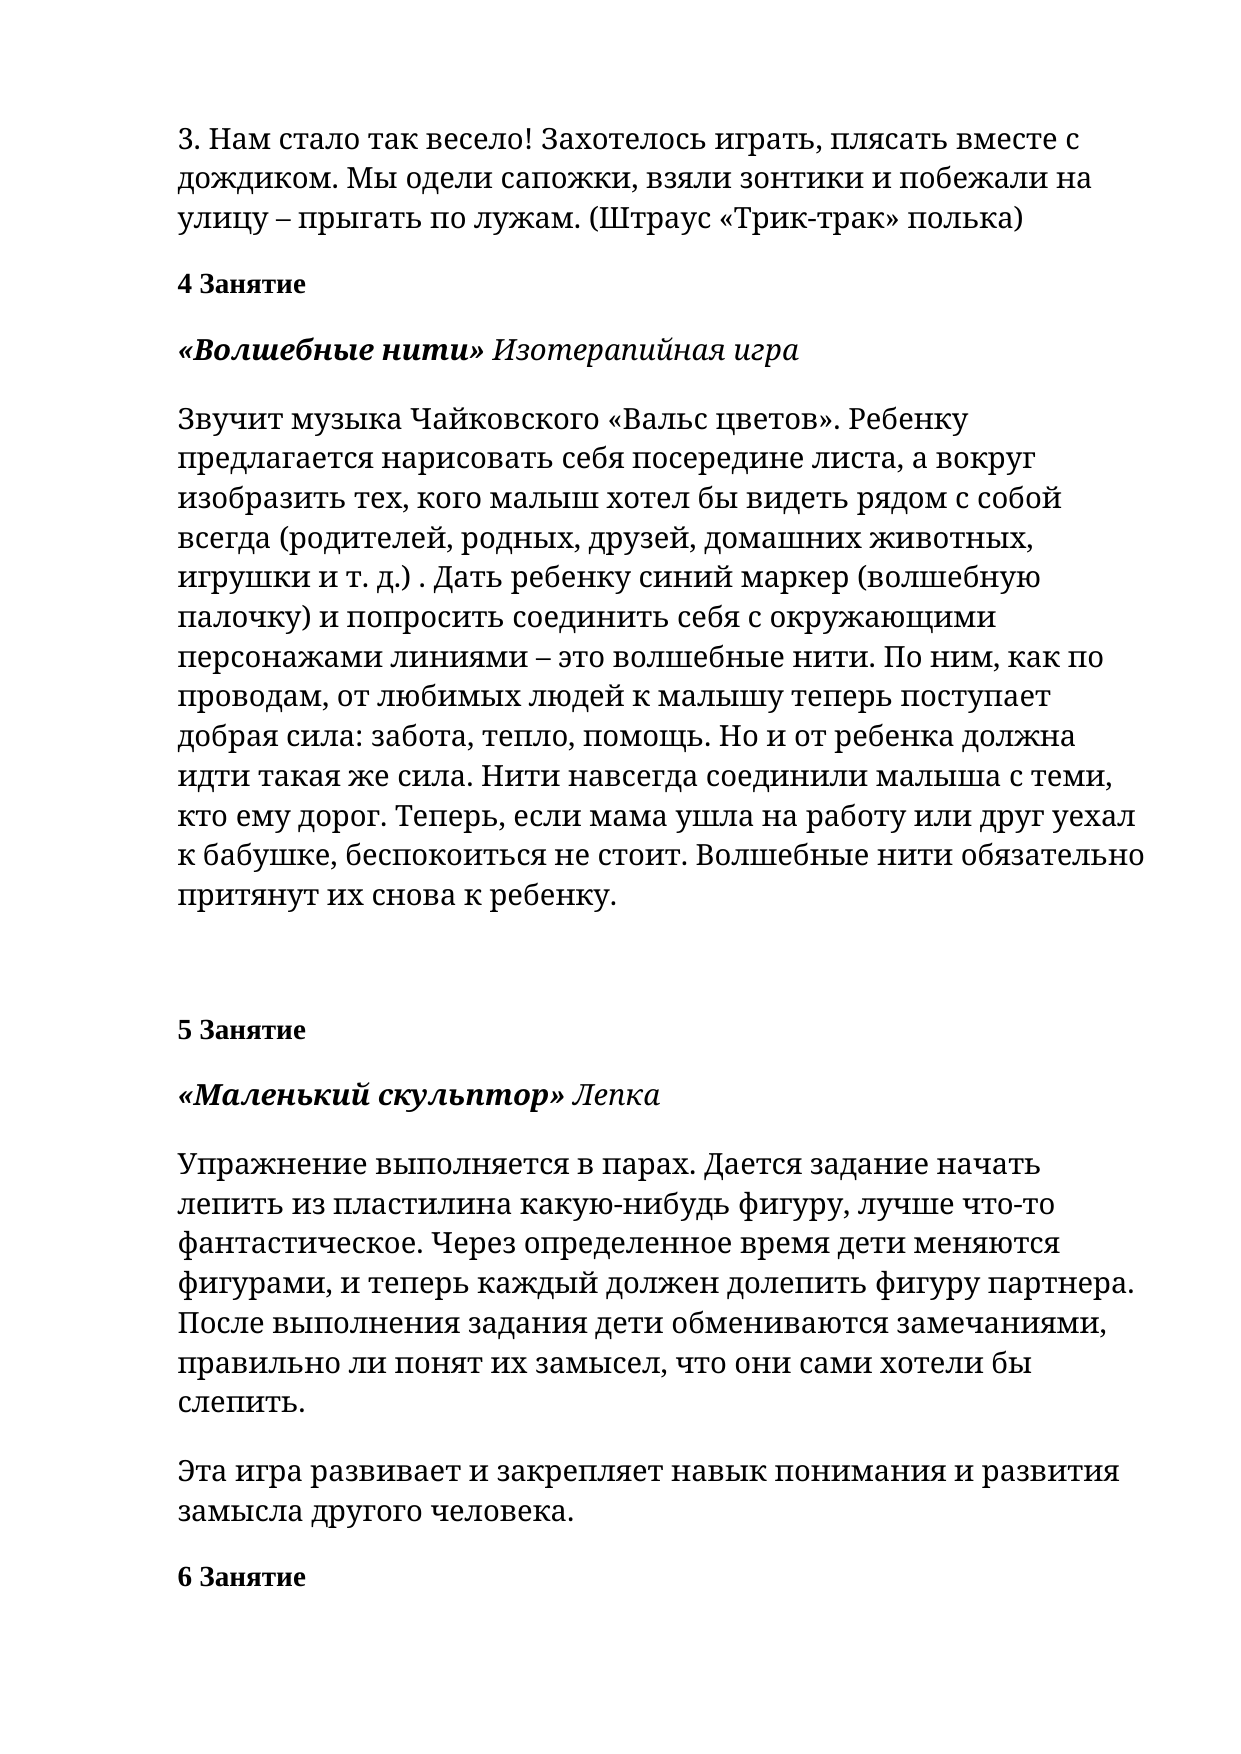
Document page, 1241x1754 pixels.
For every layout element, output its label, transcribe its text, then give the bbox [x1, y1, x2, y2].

text Звучит музыка Чайковского «Вальс цветов». Ребенку предлагается нарисовать себя посередине листа, а вокруг изобразить тех, кого малыш хотел бы видеть рядом с собой всегда (родителей, родных, друзей, домашних животных, игрушки и т. д.) . Дать ребенку синий маркер (волшебную палочку) и попросить соединить себя с окружающими персонажами линиями – это волшебные нити. По ним, как по проводам, от любимых людей к малышу теперь поступает добрая сила: забота, тепло, помощь. Но и от ребенка должна идти такая же сила. Нити навсегда соединили малыша с теми, кто ему дорог. Теперь, если мама ушла на работу или друг уехал к бабушке, беспокоиться не стоит. Волшебные нити обязательно притянут их снова к ребенку. [177, 398, 1152, 914]
text Упражнение выполняется в парах. Дается задание начать лепить из пластилина какую-нибудь фигуру, лучше что-то фантастическое. Через определенное время дети меняются фигурами, и теперь каждый должен долепить фигуру партнера. После выполнения задания дети обмениваются замечаниями, правильно ли понят их замысел, что они сами хотели бы слепить. [177, 1143, 1152, 1421]
text «Волшебные нити» Изотерапийная игра [177, 329, 1152, 369]
text 3. Нам стало так весело! Захотелось играть, плясать вместе с дождиком. Мы одели сапожки, взяли зонтики и побежали на улицу – прыгать по лужам. (Штраус «Трик-трак» полька) [177, 118, 1152, 237]
text 4 Занятие [177, 266, 1152, 300]
text 6 Занятие [177, 1559, 1152, 1592]
text 5 Занятие [177, 1012, 1152, 1045]
text Эта игра развивает и закрепляет навык понимания и развития замысла другого человека. [177, 1450, 1152, 1530]
text «Маленький скульптор» Лепка [177, 1074, 1152, 1114]
